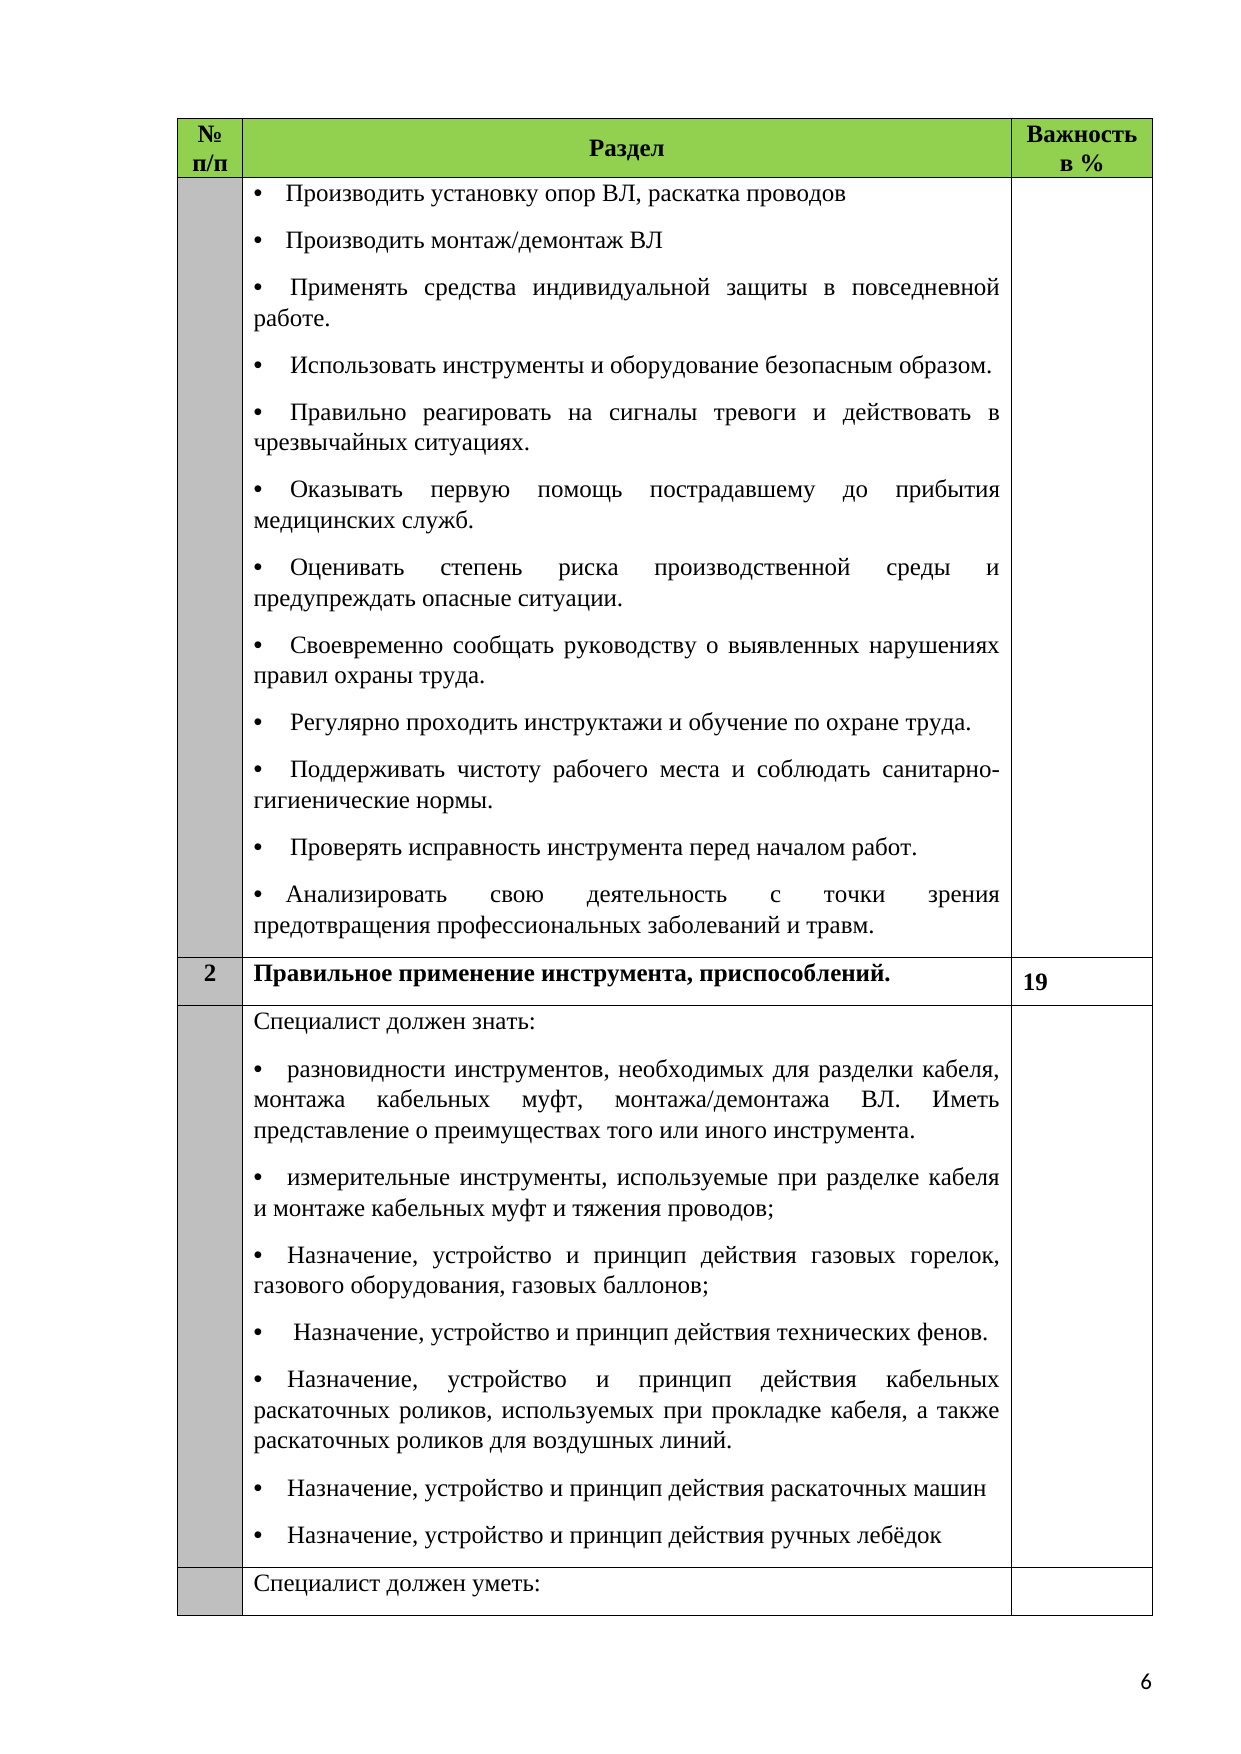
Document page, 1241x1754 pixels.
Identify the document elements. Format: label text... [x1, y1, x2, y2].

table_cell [243, 178, 1011, 957]
table_cell Правильное применение инструмента, приспособлений. [243, 958, 1011, 1005]
table_header Раздел [243, 119, 1011, 177]
table_header Важность в % [1012, 119, 1152, 177]
table_cell Специалист должен знать: разновидности инструментов, необходимых для разделки кабеля, монтажа кабельных муфт, монтажа/демонтажа ВЛ. Иметь представление о преимуществах того или иного инструмента. измерительные инструменты, используемые при разделке кабеля и монтаже кабельных муфт и тяжения проводов; Назначение, устройство и принцип действия газовых горелок, газового оборудования, газовых баллонов; Назначение, устройство и принцип действия технических фенов. Назначение, устройство и принцип действия кабельных раскаточных роликов, используемых при прокладке кабеля, а также раскаточных роликов для воздушных линий. Назначение, устройство и принцип действия раскаточных машин Назначение, устройство и принцип действия ручных лебёдок [243, 1006, 1011, 1567]
table_cell [1012, 1006, 1152, 1567]
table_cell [243, 1568, 1011, 1615]
table_cell [178, 1006, 242, 1567]
table_cell 2 [178, 958, 242, 1005]
table_cell [178, 1568, 242, 1615]
table_cell 19 [1012, 958, 1152, 1005]
table_header № п/п [178, 119, 242, 177]
table_cell [1012, 1568, 1152, 1615]
